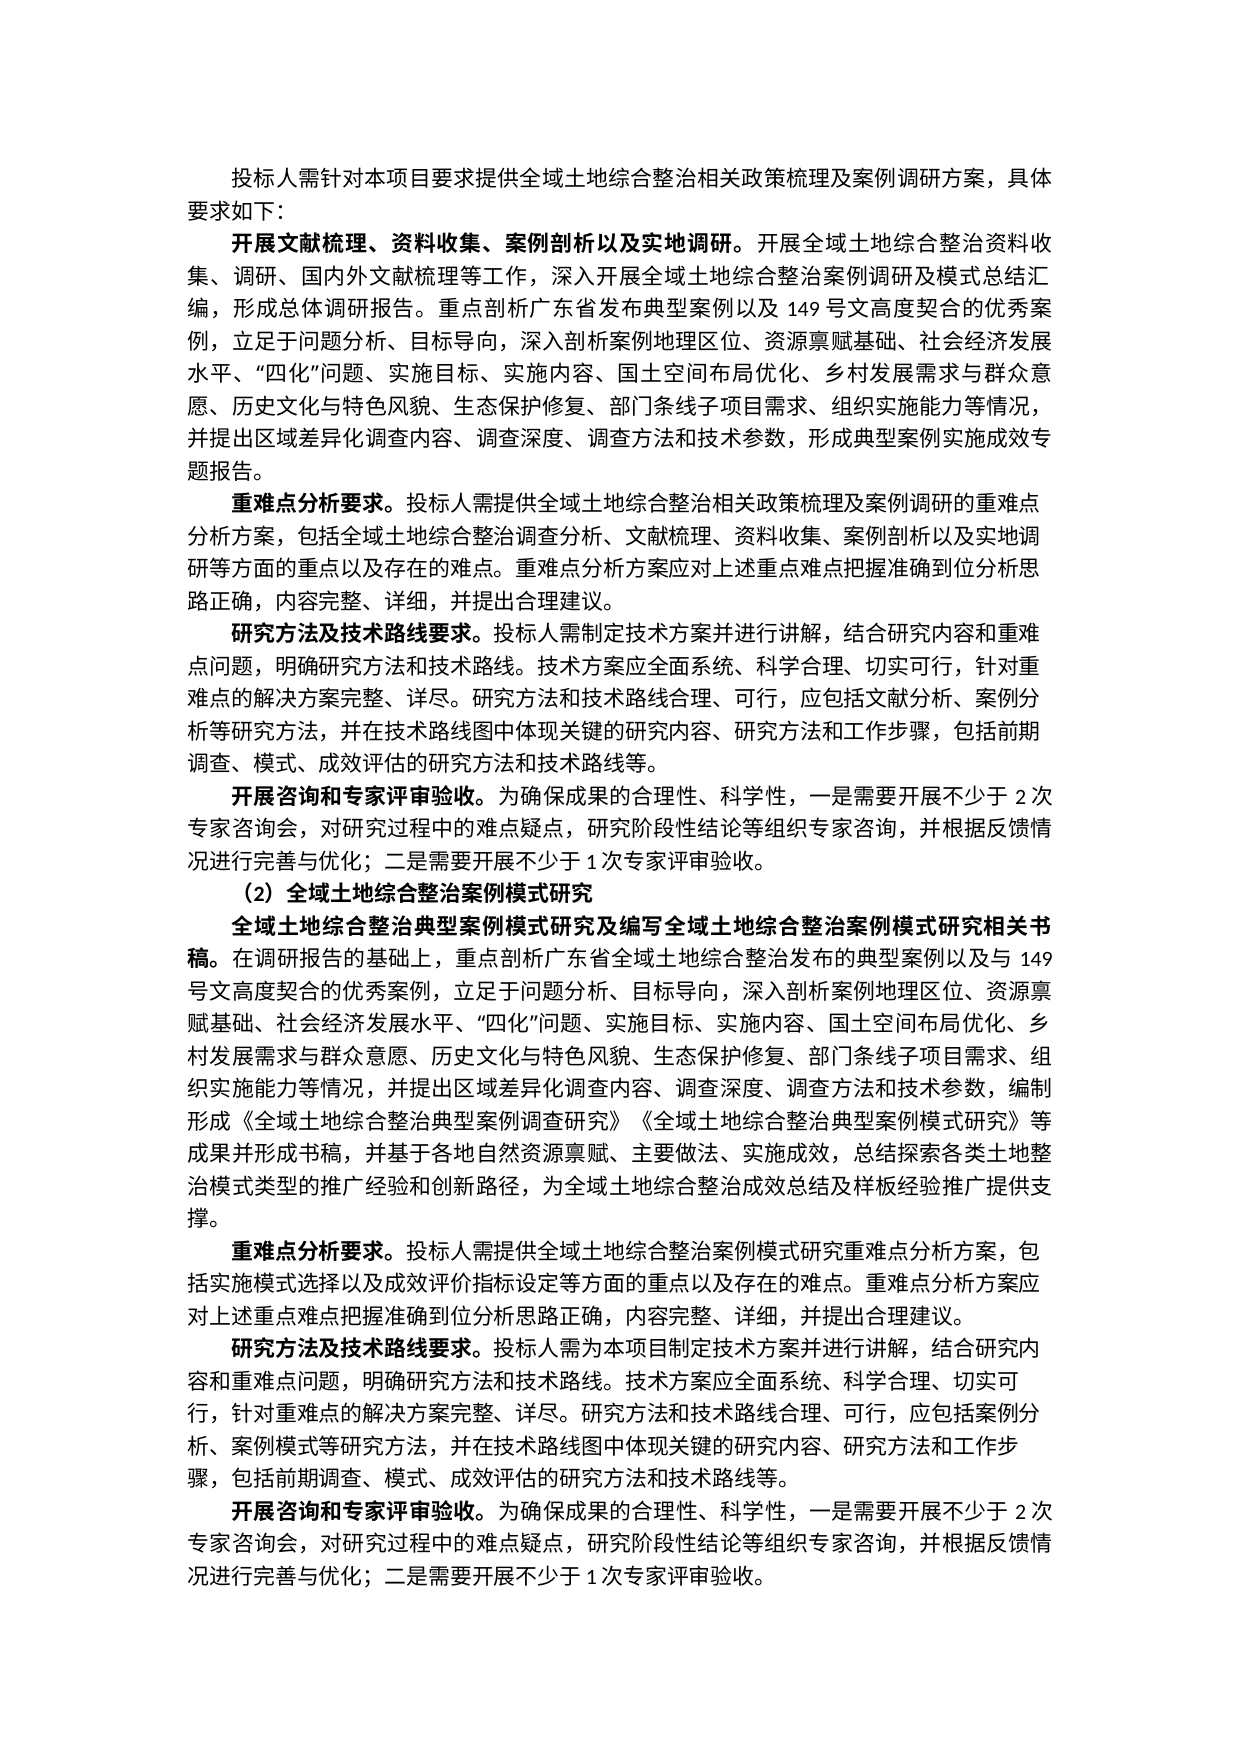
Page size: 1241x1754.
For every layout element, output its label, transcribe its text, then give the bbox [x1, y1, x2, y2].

text 重难点分析要求。投标人需提供全域土地综合整治相关政策梳理及案例调研的重难点分析方案，包括全域土地综合整治调查分析、文献梳理、资料收集、案例剖析以及实地调研等方面的重点以及存在的难点。重难点分析方案应对上述重点难点把握准确到位分析思路正确，内容完整、详细，并提出合理建议。 [187, 487, 1053, 617]
text 重难点分析要求。投标人需提供全域土地综合整治案例模式研究重难点分析方案，包括实施模式选择以及成效评价指标设定等方面的重点以及存在的难点。重难点分析方案应对上述重点难点把握准确到位分析思路正确，内容完整、详细，并提出合理建议。 [187, 1234, 1053, 1332]
text 全域土地综合整治典型案例模式研究及编写全域土地综合整治案例模式研究相关书稿。在调研报告的基础上，重点剖析广东省全域土地综合整治发布的典型案例以及与149号文高度契合的优秀案例，立足于问题分析、目标导向，深入剖析案例地理区位、资源禀赋基础、社会经济发展水平、“四化”问题、实施目标、实施内容、国土空间布局优化、乡村发展需求与群众意愿、历史文化与特色风貌、生态保护修复、部门条线子项目需求、组织实施能力等情况，并提出区域差异化调查内容、调查深度、调查方法和技术参数，编制形成《全域土地综合整治典型案例调查研究》《全域土地综合整治典型案例模式研究》等成果并形成书稿，并基于各地自然资源禀赋、主要做法、实施成效，总结探索各类土地整治模式类型的推广经验和创新路径，为全域土地综合整治成效总结及样板经验推广提供支撑。 [187, 909, 1053, 1234]
text 开展文献梳理、资料收集、案例剖析以及实地调研。开展全域土地综合整治资料收集、调研、国内外文献梳理等工作，深入开展全域土地综合整治案例调研及模式总结汇编，形成总体调研报告。重点剖析广东省发布典型案例以及149号文高度契合的优秀案例，立足于问题分析、目标导向，深入剖析案例地理区位、资源禀赋基础、社会经济发展水平、“四化”问题、实施目标、实施内容、国土空间布局优化、乡村发展需求与群众意愿、历史文化与特色风貌、生态保护修复、部门条线子项目需求、组织实施能力等情况，并提出区域差异化调查内容、调查深度、调查方法和技术参数，形成典型案例实施成效专题报告。 [187, 227, 1053, 487]
text 投标人需针对本项目要求提供全域土地综合整治相关政策梳理及案例调研方案，具体要求如下： [187, 162, 1053, 227]
text 研究方法及技术路线要求。投标人需制定技术方案并进行讲解，结合研究内容和重难点问题，明确研究方法和技术路线。技术方案应全面系统、科学合理、切实可行，针对重难点的解决方案完整、详尽。研究方法和技术路线合理、可行，应包括文献分析、案例分析等研究方法，并在技术路线图中体现关键的研究内容、研究方法和工作步骤，包括前期调查、模式、成效评估的研究方法和技术路线等。 [187, 617, 1053, 779]
text 开展咨询和专家评审验收。为确保成果的合理性、科学性，一是需要开展不少于2次专家咨询会，对研究过程中的难点疑点，研究阶段性结论等组织专家咨询，并根据反馈情况进行完善与优化；二是需要开展不少于1次专家评审验收。 [187, 1494, 1053, 1592]
text 研究方法及技术路线要求。投标人需为本项目制定技术方案并进行讲解，结合研究内容和重难点问题，明确研究方法和技术路线。技术方案应全面系统、科学合理、切实可行，针对重难点的解决方案完整、详尽。研究方法和技术路线合理、可行，应包括案例分析、案例模式等研究方法，并在技术路线图中体现关键的研究内容、研究方法和工作步骤，包括前期调查、模式、成效评估的研究方法和技术路线等。 [187, 1332, 1053, 1494]
text 开展咨询和专家评审验收。为确保成果的合理性、科学性，一是需要开展不少于2次专家咨询会，对研究过程中的难点疑点，研究阶段性结论等组织专家咨询，并根据反馈情况进行完善与优化；二是需要开展不少于1次专家评审验收。 [187, 779, 1053, 877]
text （2）全域土地综合整治案例模式研究 [187, 877, 1053, 909]
